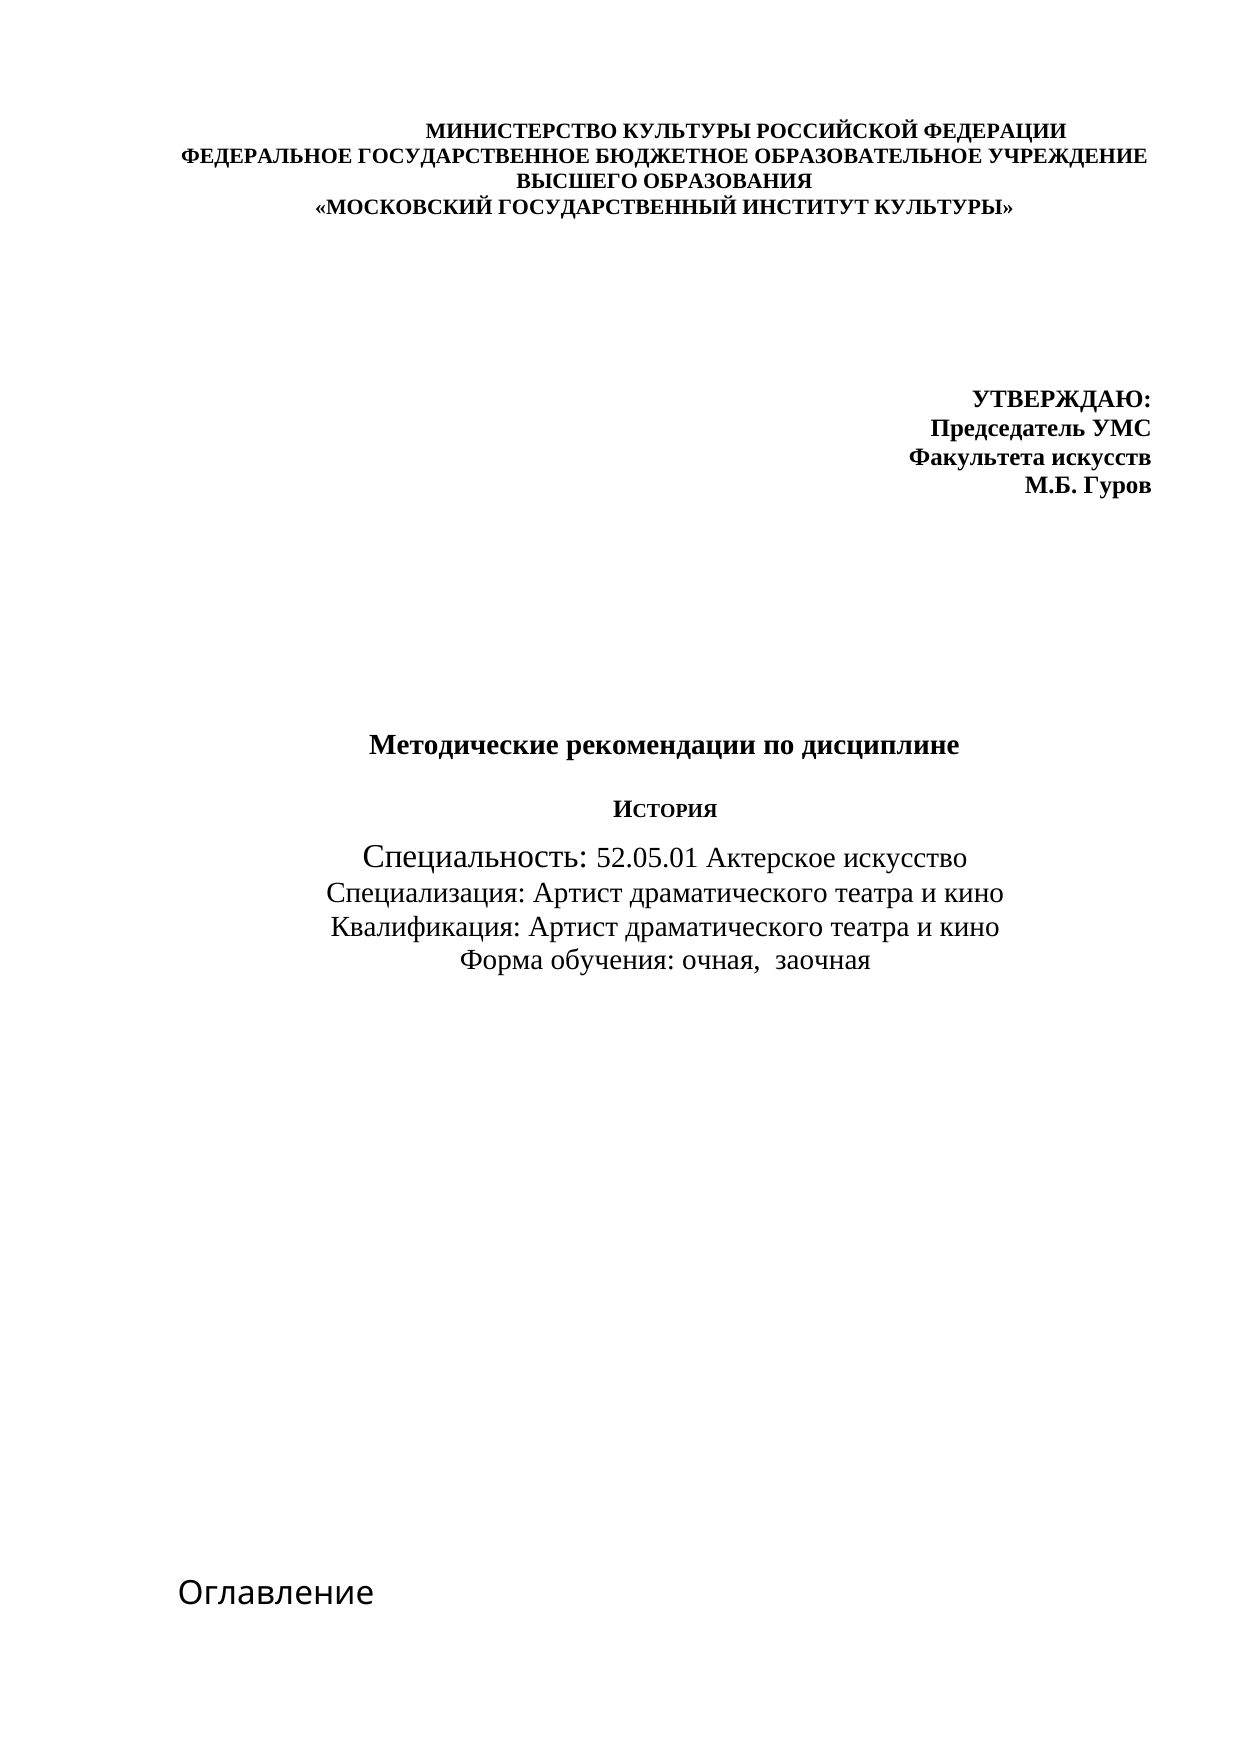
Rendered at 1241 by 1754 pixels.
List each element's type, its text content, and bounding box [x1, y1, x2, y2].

title Методические рекомендации по дисциплине [177, 727, 1152, 761]
text Факультета искусств [177, 442, 1152, 471]
text М.Б. Гуров [177, 471, 1152, 499]
text ВЫСШЕГО ОБРАЗОВАНИЯ [177, 168, 1152, 194]
text Председатель УМС [177, 413, 1152, 442]
text Специальность: 52.05.01 Актерское искусство [321, 837, 1008, 875]
text УТВЕРЖДАЮ: [177, 384, 1152, 413]
text МИНИСТЕРСТВО КУЛЬТУРЫ РОССИЙСКОЙ ФЕДЕРАЦИИ ФЕДЕРАЛЬНОЕ ГОСУДАРСТВЕННОЕ БЮДЖЕТНОЕ ОБРАЗОВАТЕЛЬНОЕ УЧРЕЖДЕНИЕ [177, 118, 1152, 168]
text «МОСКОВСКИЙ ГОСУДАРСТВЕННЫЙ ИНСТИТУТ КУЛЬТУРЫ» [177, 194, 1152, 219]
subtitle Оглавление [177, 1569, 1152, 1614]
text ИСТОРИЯ [321, 794, 1008, 823]
text Специализация: Артист драматического театра и кино Квалификация: Артист драматического театра и кино Форма обучения: очная, заочная [321, 875, 1008, 976]
